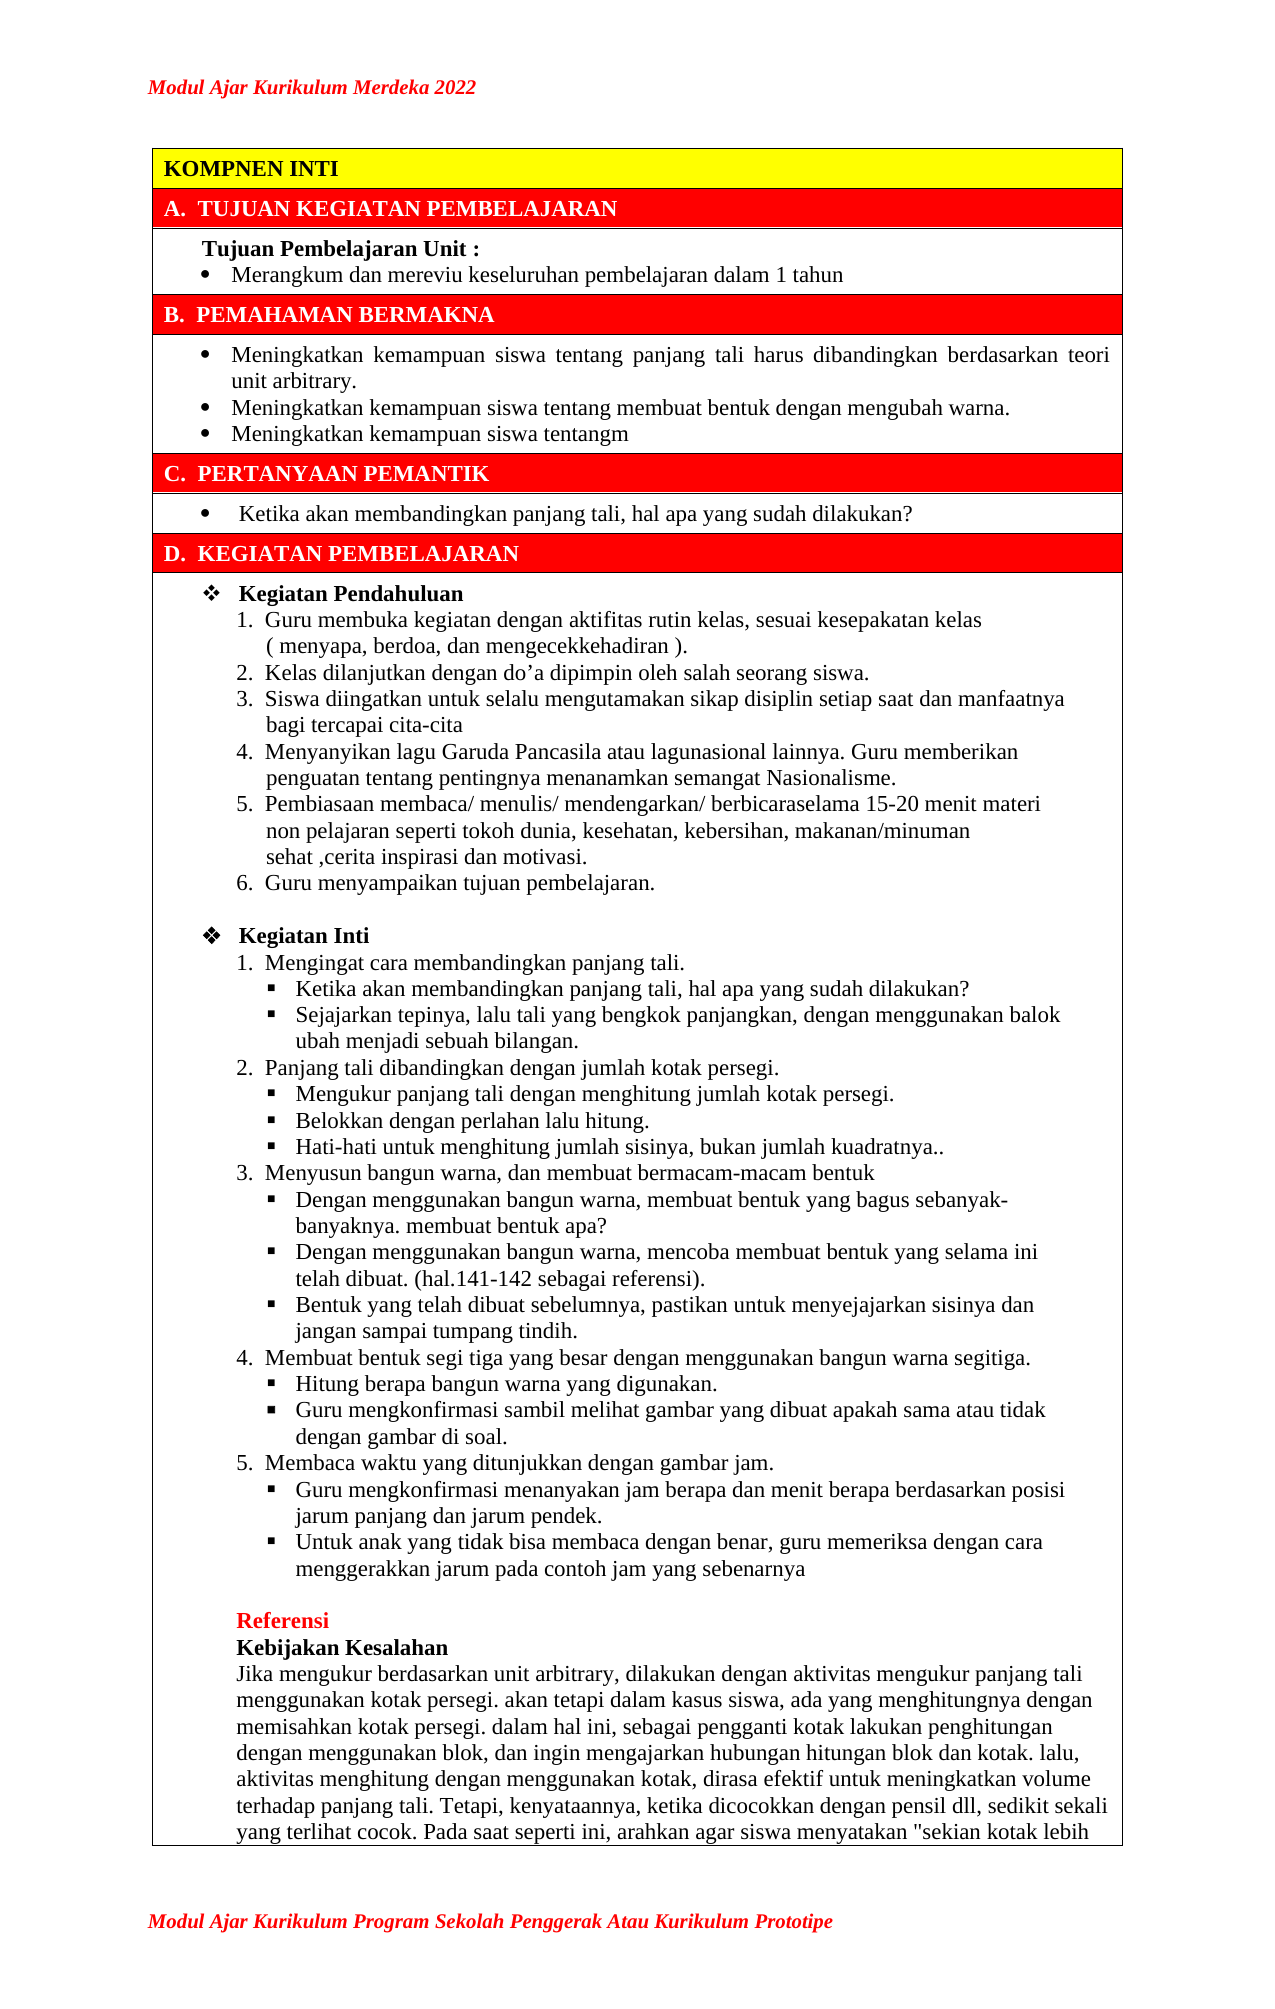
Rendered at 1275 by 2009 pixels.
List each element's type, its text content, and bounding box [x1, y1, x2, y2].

table_cell Tujuan Pembelajaran Unit : Merangkum dan mereviu keseluruhan pembelajaran dalam 1 tahun [153, 229, 1122, 294]
table_cell Meningkatkan kemampuan siswa tentang panjang tali harus dibandingkan berdasarkan teori unit arbitrary. Meningkatkan kemampuan siswa tentang membuat bentuk dengan mengubah warna. Meningkatkan kemampuan siswa tentangm [153, 335, 1122, 453]
table_cell KOMPNEN INTI [153, 149, 1122, 188]
table_cell Ketika akan membandingkan panjang tali, hal apa yang sudah dilakukan? [153, 494, 1122, 532]
table_cell C. PERTANYAAN PEMANTIK [153, 454, 1122, 492]
table_cell D. KEGIATAN PEMBELAJARAN [153, 534, 1122, 572]
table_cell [153, 573, 1122, 1844]
table_cell A. TUJUAN KEGIATAN PEMBELAJARAN [153, 189, 1122, 227]
table_cell B. PEMAHAMAN BERMAKNA [153, 295, 1122, 334]
